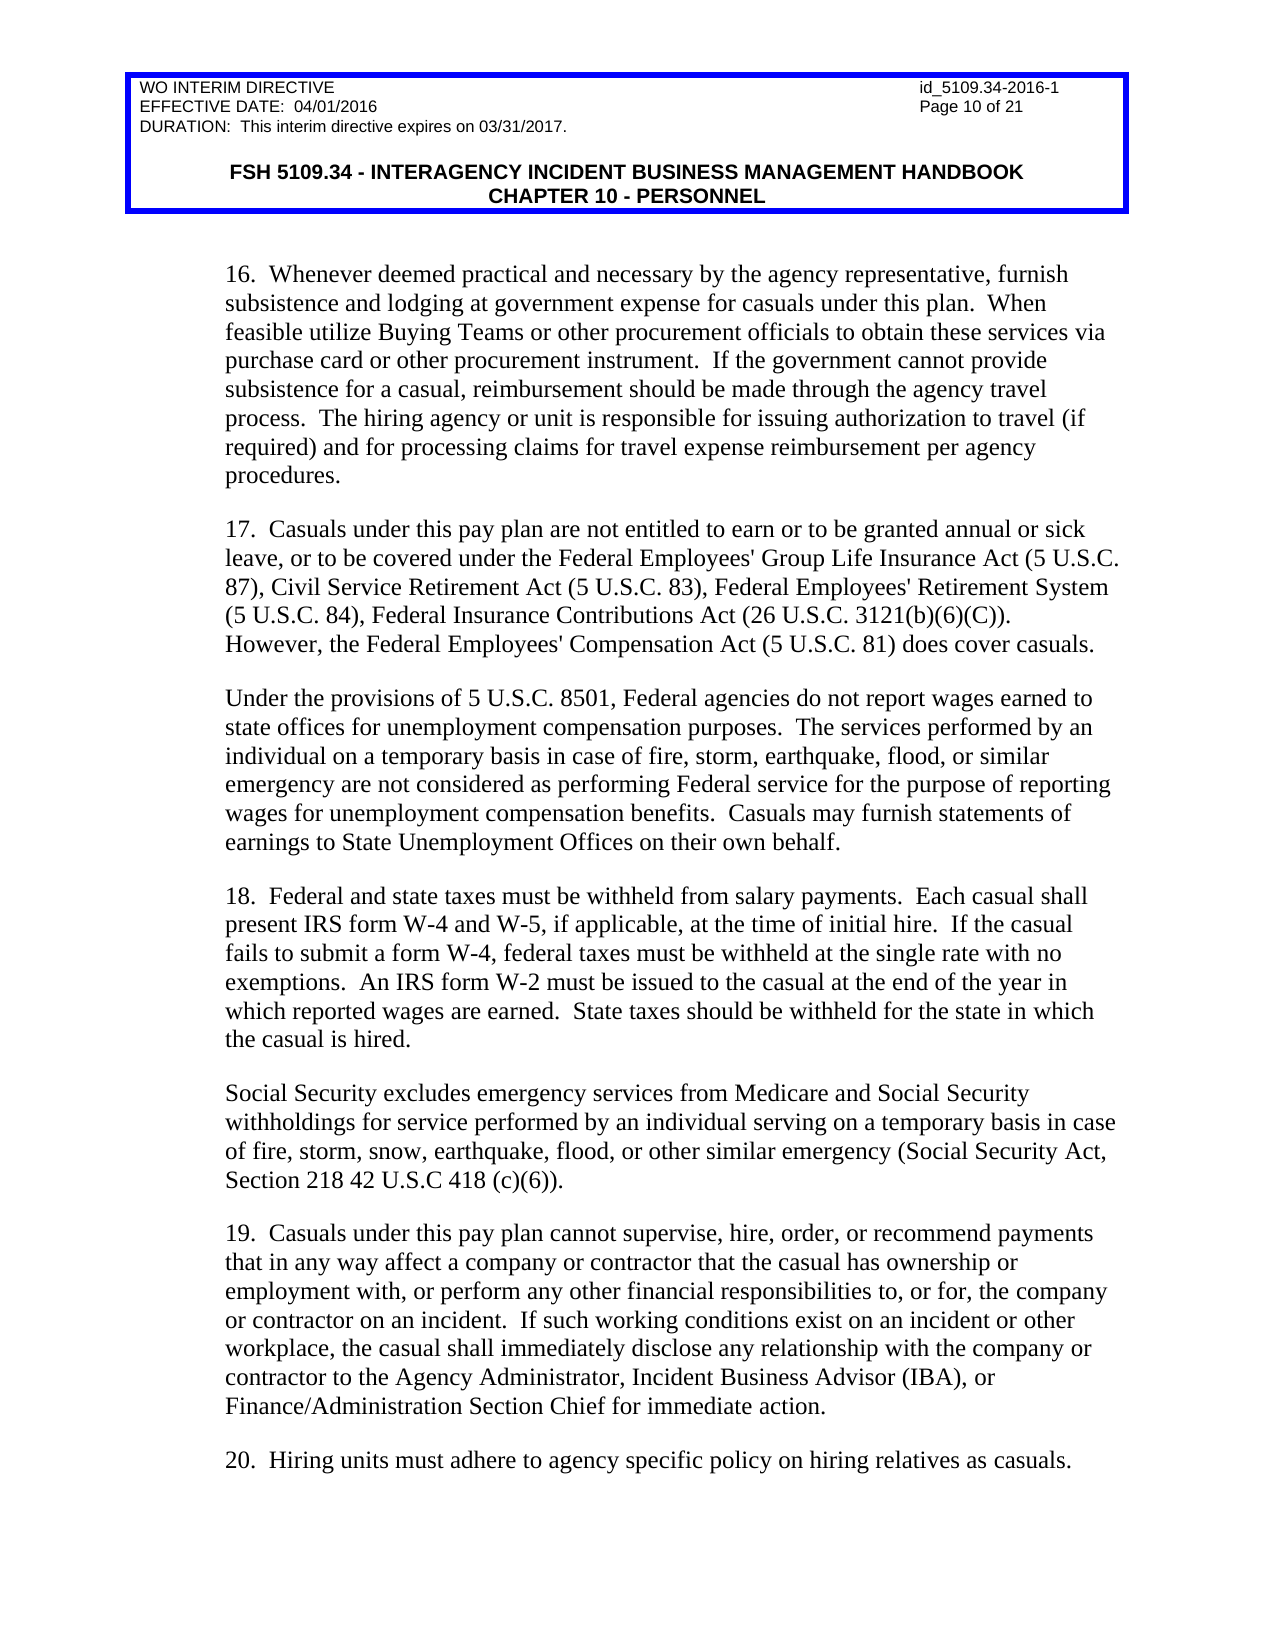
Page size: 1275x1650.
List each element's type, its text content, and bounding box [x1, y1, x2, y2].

text Under the provisions of 5 U.S.C. 8501, Federal agencies do not report wages earned to state offices for unemployment compensation purposes. The services performed by an individual on a temporary basis in case of fire, storm, earthquake, flood, or similar emergency are not considered as performing Federal service for the purpose of reporting wages for unemployment compensation benefits. Casuals may furnish statements of earnings to State Unemployment Offices on their own behalf. [225, 683, 1119, 856]
list Casuals under this pay plan are not entitled to earn or to be granted annual or sick leave, or to be covered under the Federal Employees' Group Life Insurance Act (5 U.S.C. 87), Civil Service Retirement Act (5 U.S.C. 83), Federal Employees' Retirement System (5 U.S.C. 84), Federal Insurance Contributions Act (26 U.S.C. 3121(b)(6)(C)). However, the Federal Employees' Compensation Act (5 U.S.C. 81) does cover casuals. [225, 514, 1122, 658]
list Federal and state taxes must be withheld from salary payments. Each casual shall present IRS form W-4 and W-5, if applicable, at the time of initial hire. If the casual fails to submit a form W-4, federal taxes must be withheld at the single rate with no exemptions. An IRS form W-2 must be issued to the casual at the end of the year in which reported wages are earned. State taxes should be withheld for the state in which the casual is hired. [225, 881, 1119, 1053]
list Hiring units must adhere to agency specific policy on hiring relatives as casuals. [225, 1445, 1094, 1474]
list Whenever deemed practical and necessary by the agency representative, furnish subsistence and lodging at government expense for casuals under this plan. When feasible utilize Buying Teams or other procurement officials to obtain these services via purchase card or other procurement instrument. If the government cannot provide subsistence for a casual, reimbursement should be made through the agency travel process. The hiring agency or unit is responsible for issuing authorization to travel (if required) and for processing claims for travel expense reimbursement per agency procedures. [225, 259, 1105, 489]
list Casuals under this pay plan cannot supervise, hire, order, or recommend payments that in any way affect a company or contractor that the casual has ownership or employment with, or perform any other financial responsibilities to, or for, the company or contractor on an incident. If such working conditions exist on an incident or other workplace, the casual shall immediately disclose any relationship with the company or contractor to the Agency Administrator, Incident Business Advisor (IBA), or Finance/Administration Section Chief for immediate action. [225, 1218, 1108, 1420]
text Social Security excludes emergency services from Medicare and Social Security withholdings for service performed by an individual serving on a temporary basis in case of fire, storm, snow, earthquake, flood, or other similar emergency (Social Security Act, Section 218 42 U.S.C 418 (c)(6)). [225, 1078, 1119, 1193]
